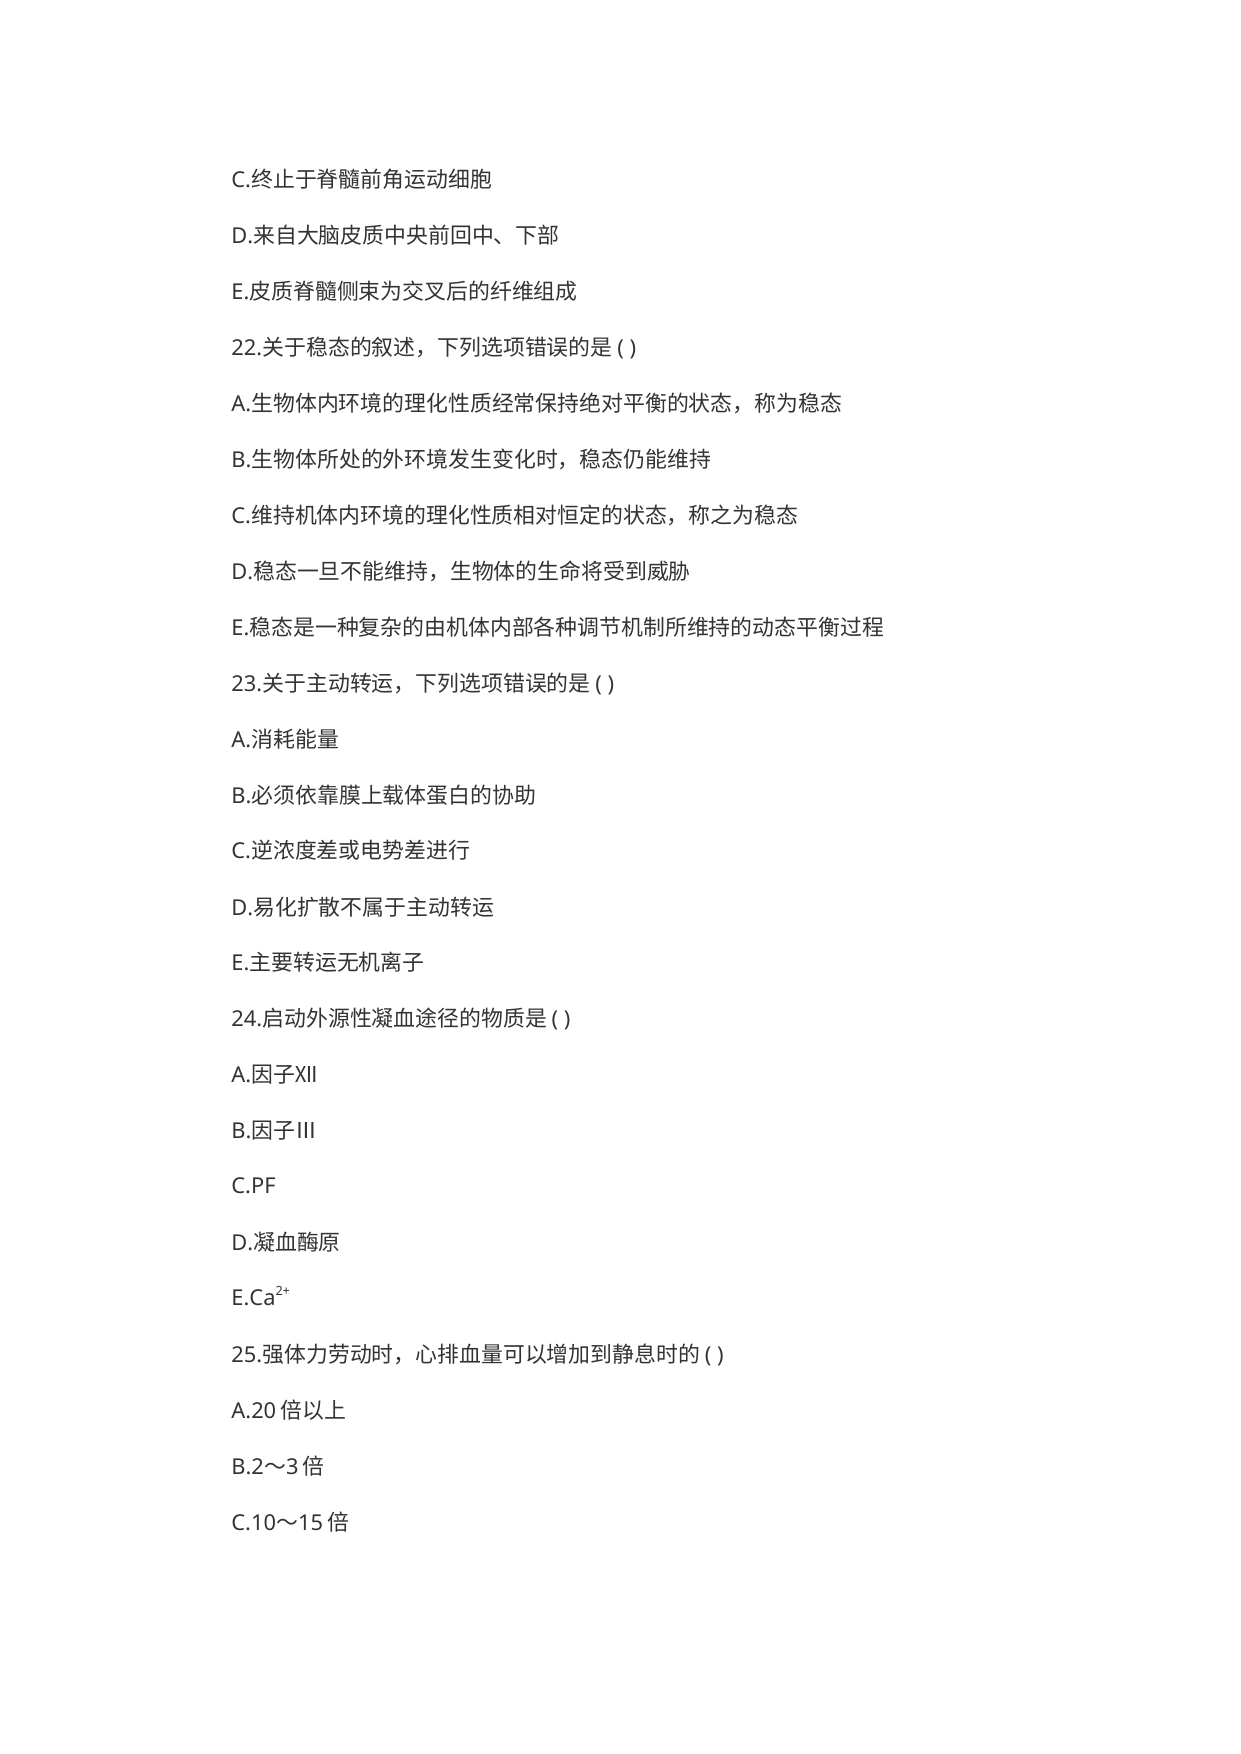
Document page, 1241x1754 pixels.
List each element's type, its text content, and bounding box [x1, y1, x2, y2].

text A.因子Ⅻ [187, 1057, 1053, 1089]
text B.必须依靠膜上载体蛋白的协助 [187, 777, 1053, 810]
text 22.关于稳态的叙述，下列选项错误的是 ( ) [187, 330, 1053, 362]
text D.凝血酶原 [187, 1225, 1053, 1257]
text C.维持机体内环境的理化性质相对恒定的状态，称之为稳态 [187, 498, 1053, 530]
text B.因子Ⅲ [187, 1113, 1053, 1145]
text D.易化扩散不属于主动转运 [187, 889, 1053, 922]
text 24.启动外源性凝血途径的物质是 ( ) [187, 1001, 1053, 1033]
text 25.强体力劳动时，心排血量可以增加到静息时的 ( ) [187, 1337, 1053, 1369]
text B.2～3倍 [187, 1448, 1053, 1481]
text A.消耗能量 [187, 721, 1053, 754]
text E.主要转运无机离子 [187, 945, 1053, 978]
text C.PF [187, 1169, 1053, 1201]
text A.生物体内环境的理化性质经常保持绝对平衡的状态，称为稳态 [187, 386, 1053, 418]
text C.10～15倍 [187, 1504, 1053, 1537]
text 23.关于主动转运，下列选项错误的是 ( ) [187, 665, 1053, 698]
text D.来自大脑皮质中央前回中、下部 [187, 218, 1053, 250]
text E.稳态是一种复杂的由机体内部各种调节机制所维持的动态平衡过程 [187, 609, 1053, 642]
text C.逆浓度差或电势差进行 [187, 833, 1053, 866]
text D.稳态一旦不能维持，生物体的生命将受到威胁 [187, 553, 1053, 586]
text E.皮质脊髓侧束为交叉后的纤维组成 [187, 274, 1053, 306]
text E.Ca2+ [187, 1281, 1053, 1313]
text C.终止于脊髓前角运动细胞 [187, 162, 1053, 194]
text A.20倍以上 [187, 1393, 1053, 1425]
text B.生物体所处的外环境发生变化时，稳态仍能维持 [187, 442, 1053, 474]
